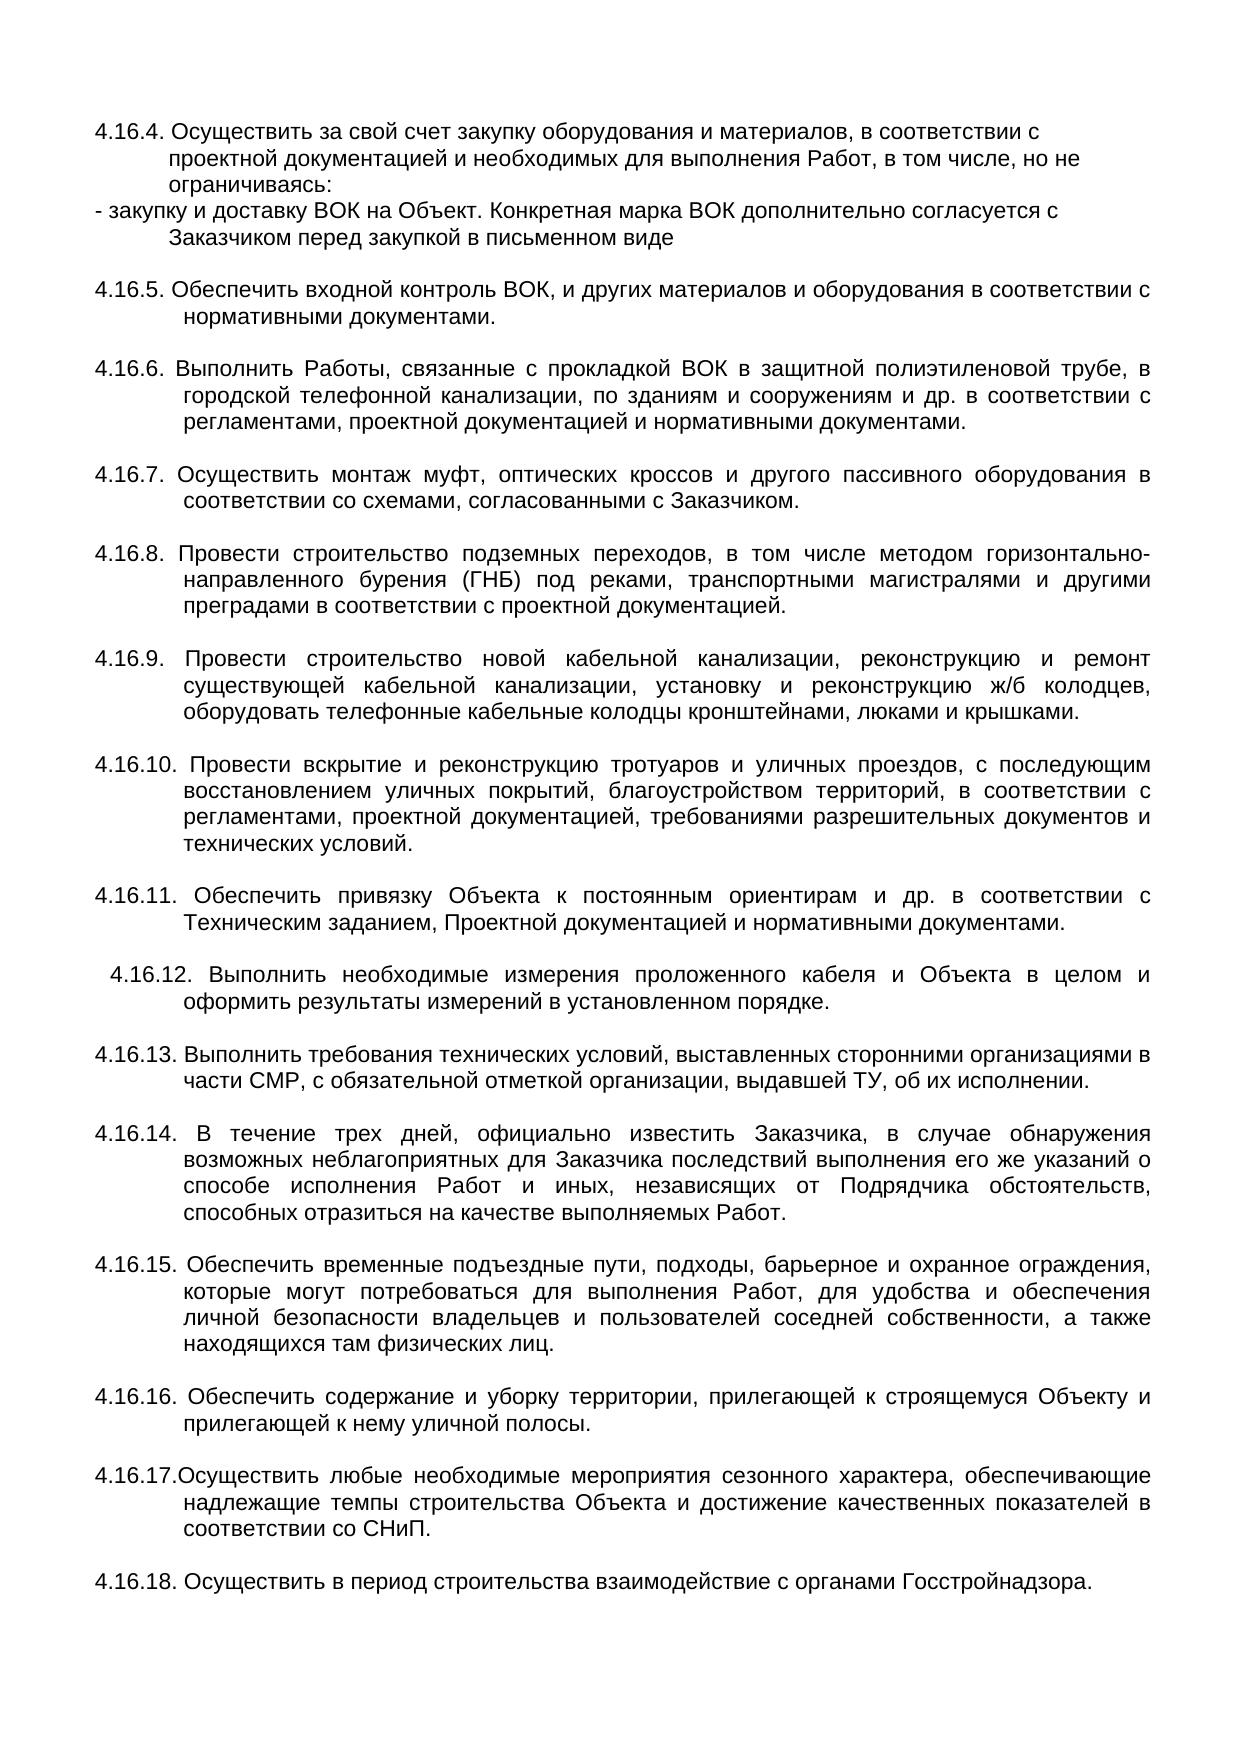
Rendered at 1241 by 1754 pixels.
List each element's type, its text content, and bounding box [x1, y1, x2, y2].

text 4.16.4. Осуществить за свой счет закупку оборудования и материалов, в соответствии с проектной документацией и необходимых для выполнения Работ, в том числе, но не ограничиваясь: [94, 118, 1152, 197]
text 4.16.12. Выполнить необходимые измерения проложенного кабеля и Объекта в целом и оформить результаты измерений в установленном порядке. [94, 961, 1152, 1014]
text 4.16.13. Выполнить требования технических условий, выставленных сторонними организациями в части СМР, с обязательной отметкой организации, выдавшей ТУ, об их исполнении. [94, 1041, 1152, 1093]
text 4.16.16. Обеспечить содержание и уборку территории, прилегающей к строящемуся Объекту и прилегающей к нему уличной полосы. [94, 1383, 1152, 1436]
text 4.16.6. Выполнить Работы, связанные с прокладкой ВОК в защитной полиэтиленовой трубе, в городской телефонной канализации, по зданиям и сооружениям и др. в соответствии с регламентами, проектной документацией и нормативными документами. [94, 355, 1152, 434]
text 4.16.8. Провести строительство подземных переходов, в том числе методом горизонтально-направленного бурения (ГНБ) под реками, транспортными магистралями и другими преградами в соответствии с проектной документацией. [94, 540, 1152, 619]
text 4.16.5. Обеспечить входной контроль ВОК, и других материалов и оборудования в соответствии с нормативными документами. [94, 276, 1152, 329]
text - закупку и доставку ВОК на Объект. Конкретная марка ВОК дополнительно согласуется с Заказчиком перед закупкой в письменном виде [94, 197, 1152, 250]
text 4.16.10. Провести вскрытие и реконструкцию тротуаров и уличных проездов, с последующим восстановлением уличных покрытий, благоустройством территорий, в соответствии с регламентами, проектной документацией, требованиями разрешительных документов и технических условий. [94, 751, 1152, 856]
text 4.16.9. Провести строительство новой кабельной канализации, реконструкцию и ремонт существующей кабельной канализации, установку и реконструкцию ж/б колодцев, оборудовать телефонные кабельные колодцы кронштейнами, люками и крышками. [94, 645, 1152, 724]
text 4.16.18. Осуществить в период строительства взаимодействие с органами Госстройнадзора. [94, 1568, 1152, 1594]
text 4.16.7. Осуществить монтаж муфт, оптических кроссов и другого пассивного оборудования в соответствии со схемами, согласованными с Заказчиком. [94, 461, 1152, 513]
text 4.16.15. Обеспечить временные подъездные пути, подходы, барьерное и охранное ограждения, которые могут потребоваться для выполнения Работ, для удобства и обеспечения личной безопасности владельцев и пользователей соседней собственности, а также находящихся там физических лиц. [94, 1251, 1152, 1357]
text 4.16.17.Осуществить любые необходимые мероприятия сезонного характера, обеспечивающие надлежащие темпы строительства Объекта и достижение качественных показателей в соответствии со СНиП. [94, 1462, 1152, 1541]
text 4.16.14. В течение трех дней, официально известить Заказчика, в случае обнаружения возможных неблагоприятных для Заказчика последствий выполнения его же указаний о способе исполнения Работ и иных, независящих от Подрядчика обстоятельств, способных отразиться на качестве выполняемых Работ. [94, 1119, 1152, 1225]
text 4.16.11. Обеспечить привязку Объекта к постоянным ориентирам и др. в соответствии с Техническим заданием, Проектной документацией и нормативными документами. [94, 882, 1152, 935]
